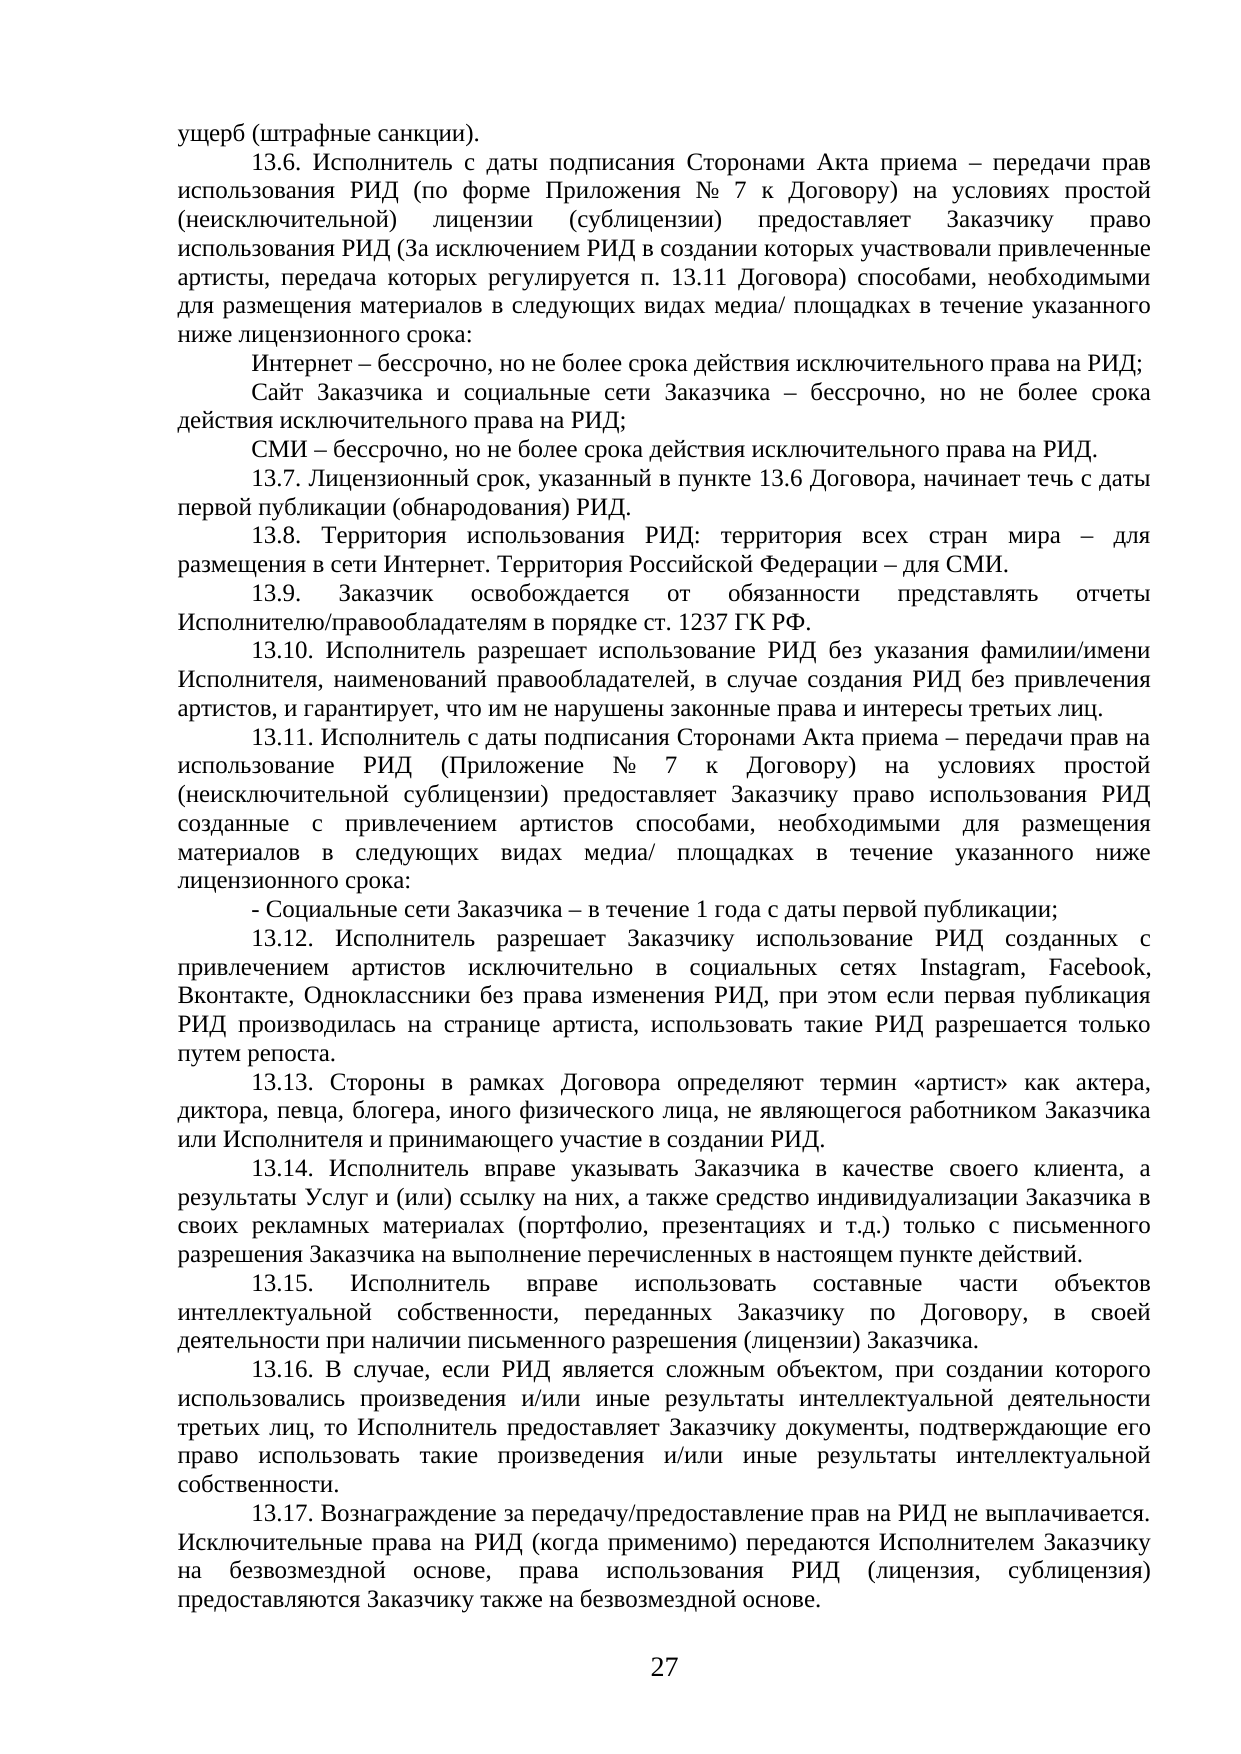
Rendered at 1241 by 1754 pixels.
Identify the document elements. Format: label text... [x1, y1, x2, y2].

text 13.17. Вознаграждение за передачу/предоставление прав на РИД не выплачивается. Исключительные права на РИД (когда применимо) передаются Исполнителем Заказчику на безвозмездной основе, права использования РИД (лицензия, сублицензия) предоставляются Заказчику также на безвозмездной основе. [177, 1498, 1152, 1613]
text 13.13. Стороны в рамках Договора определяют термин «артист» как актера, диктора, певца, блогера, иного физического лица, не являющегося работником Заказчика или Исполнителя и принимающего участие в создании РИД. [177, 1067, 1152, 1153]
text 13.12. Исполнитель разрешает Заказчику использование РИД созданных с привлечением артистов исключительно в социальных сетях Instagram, Facebook, Вконтакте, Одноклассники без права изменения РИД, при этом если первая публикация РИД производилась на странице артиста, использовать такие РИД разрешается только путем репоста. [177, 923, 1152, 1067]
text 13.10. Исполнитель разрешает использование РИД без указания фамилии/имени Исполнителя, наименований правообладателей, в случае создания РИД без привлечения артистов, и гарантирует, что им не нарушены законные права и интересы третьих лиц. [177, 636, 1152, 722]
text 13.8. Территория использования РИД: территория всех стран мира – для размещения в сети Интернет. Территория Российской Федерации – для СМИ. [177, 521, 1152, 578]
text СМИ – бессрочно, но не более срока действия исключительного права на РИД. [177, 434, 1152, 463]
text Интернет – бессрочно, но не более срока действия исключительного права на РИД; [177, 348, 1152, 377]
text 13.15. Исполнитель вправе использовать составные части объектов интеллектуальной собственности, переданных Заказчику по Договору, в своей деятельности при наличии письменного разрешения (лицензии) Заказчика. [177, 1268, 1152, 1354]
text 13.11. Исполнитель с даты подписания Сторонами Акта приема – передачи прав на использование РИД (Приложение № 7 к Договору) на условиях простой (неисключительной сублицензии) предоставляет Заказчику право использования РИД созданные с привлечением артистов способами, необходимыми для размещения материалов в следующих видах медиа/ площадках в течение указанного ниже лицензионного срока: [177, 722, 1152, 894]
text 13.14. Исполнитель вправе указывать Заказчика в качестве своего клиента, а результаты Услуг и (или) ссылку на них, а также средство индивидуализации Заказчика в своих рекламных материалах (портфолио, презентациях и т.д.) только с письменного разрешения Заказчика на выполнение перечисленных в настоящем пункте действий. [177, 1153, 1152, 1268]
text Сайт Заказчика и социальные сети Заказчика – бессрочно, но не более срока действия исключительного права на РИД; [177, 377, 1152, 434]
text 13.6. Исполнитель с даты подписания Сторонами Акта приема – передачи прав использования РИД (по форме Приложения № 7 к Договору) на условиях простой (неисключительной) лицензии (сублицензии) предоставляет Заказчику право использования РИД (За исключением РИД в создании которых участвовали привлеченные артисты, передача которых регулируется п. 13.11 Договора) способами, необходимыми для размещения материалов в следующих видах медиа/ площадках в течение указанного ниже лицензионного срока: [177, 147, 1152, 348]
text 13.9. Заказчик освобождается от обязанности представлять отчеты Исполнителю/правообладателям в порядке ст. 1237 ГК РФ. [177, 578, 1152, 636]
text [177, 118, 1152, 147]
text 13.16. В случае, если РИД является сложным объектом, при создании которого использовались произведения и/или иные результаты интеллектуальной деятельности третьих лиц, то Исполнитель предоставляет Заказчику документы, подтверждающие его право использовать такие произведения и/или иные результаты интеллектуальной собственности. [177, 1354, 1152, 1498]
text - Социальные сети Заказчика – в течение 1 года с даты первой публикации; [177, 894, 1152, 923]
text 13.7. Лицензионный срок, указанный в пункте 13.6 Договора, начинает течь с даты первой публикации (обнародования) РИД. [177, 463, 1152, 521]
